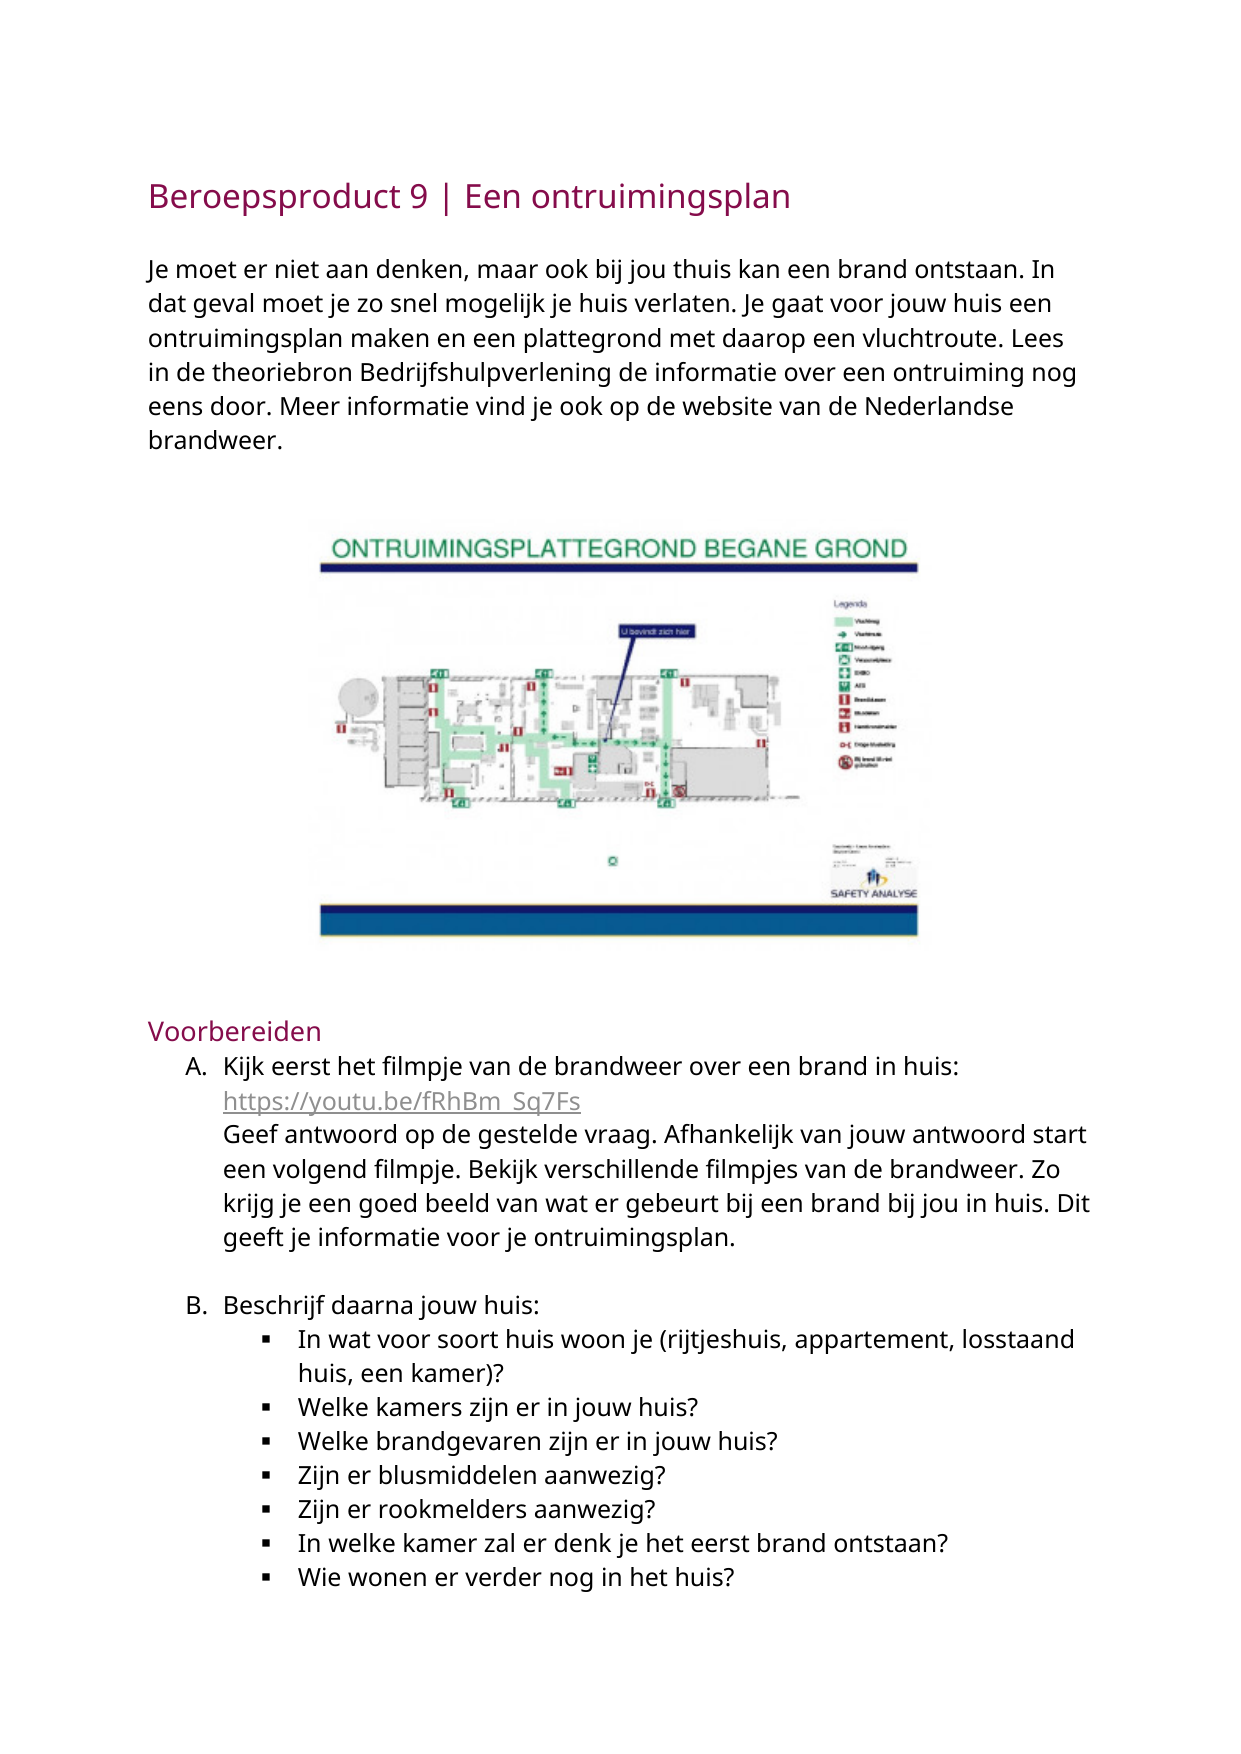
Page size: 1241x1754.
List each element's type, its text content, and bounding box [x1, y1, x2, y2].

list Zijn er rookmelders aanwezig? [260, 1492, 1093, 1526]
list Zijn er blusmiddelen aanwezig? [260, 1458, 1093, 1492]
subtitle Beroepsproduct 9 | Een ontruimingsplan [148, 173, 1093, 218]
picture [307, 519, 933, 951]
list In welke kamer zal er denk je het eerst brand ontstaan? [260, 1526, 1093, 1560]
list In wat voor soort huis woon je (rijtjeshuis, appartement, losstaand huis, een kamer)? [260, 1322, 1093, 1390]
list Welke kamers zijn er in jouw huis? [260, 1390, 1093, 1424]
list Kijk eerst het filmpje van de brandweer over een brand in huis: https://youtu.be/fRhBm_Sq7Fs [185, 1049, 1093, 1117]
text Je moet er niet aan denken, maar ook bij jou thuis kan een brand ontstaan. In dat geval moet je zo snel mogelijk je huis verlaten. Je gaat voor jouw huis een ontruimingsplan maken en een plattegrond met daarop een vluchtroute. Lees in de theoriebron Bedrijfshulpverlening de informatie over een ontruiming nog eens door. Meer informatie vind je ook op de website van de Nederlandse brandweer. [148, 252, 1093, 456]
subtitle Voorbereiden [148, 1012, 1093, 1049]
list Welke brandgevaren zijn er in jouw huis? [260, 1424, 1093, 1458]
list Geef antwoord op de gestelde vraag. Afhankelijk van jouw antwoord start een volgend filmpje. Bekijk verschillende filmpjes van de brandweer. Zo krijg je een goed beeld van wat er gebeurt bij een brand bij jou in huis. Dit geeft je informatie voor je ontruimingsplan. [223, 1117, 1093, 1253]
list Beschrijf daarna jouw huis: [185, 1287, 1093, 1322]
list Wie wonen er verder nog in het huis? [260, 1560, 1093, 1594]
